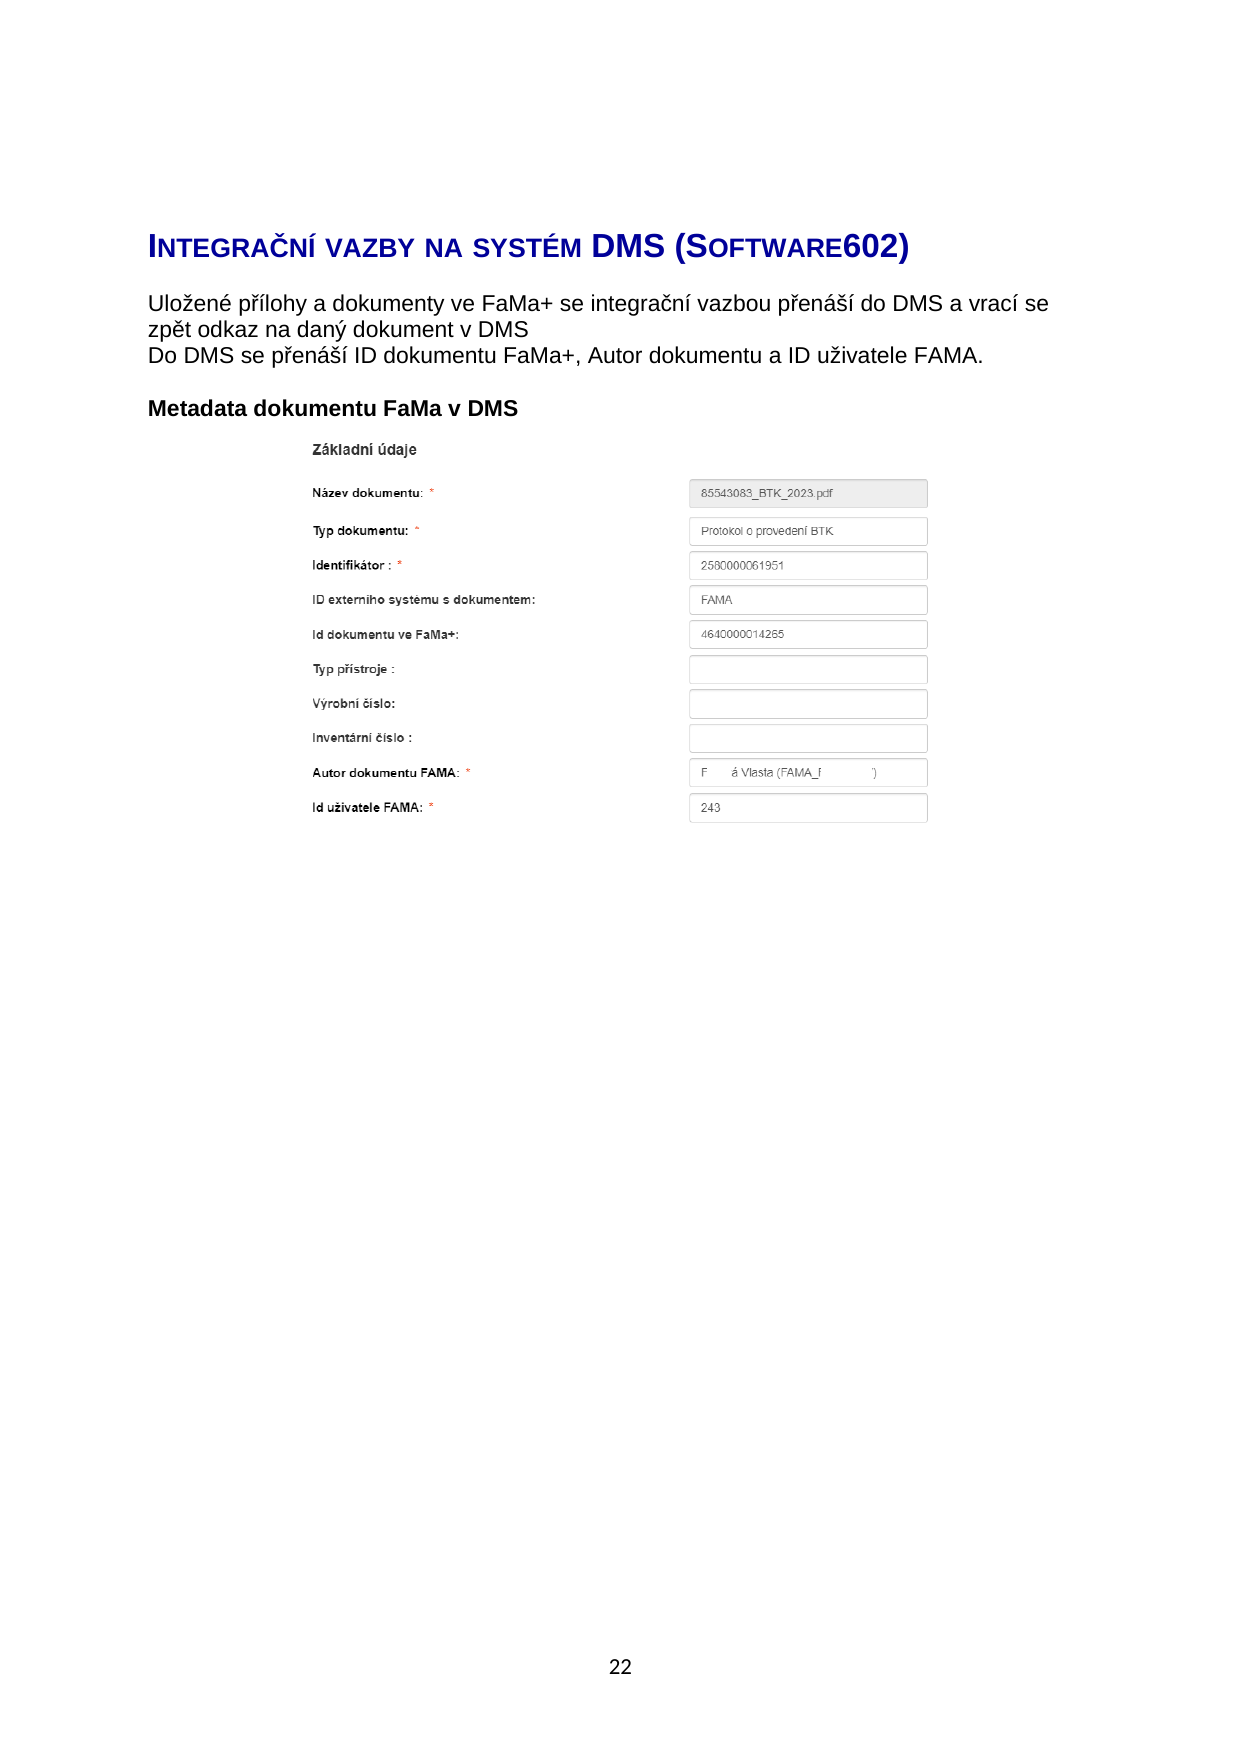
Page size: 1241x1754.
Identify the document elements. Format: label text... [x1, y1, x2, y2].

text Uložené přílohy a dokumenty ve FaMa+ se integrační vazbou přenáší do DMS a vrací se zpět odkaz na daný dokument v DMS [148, 289, 1093, 342]
list Integrační vazby na systém DMS (Software602) [148, 226, 1093, 264]
picture [308, 440, 932, 828]
text Do DMS se přenáší ID dokumentu FaMa+, Autor dokumentu a ID uživatele FAMA. [148, 342, 1093, 368]
text Metadata dokumentu FaMa v DMS [148, 395, 1093, 421]
